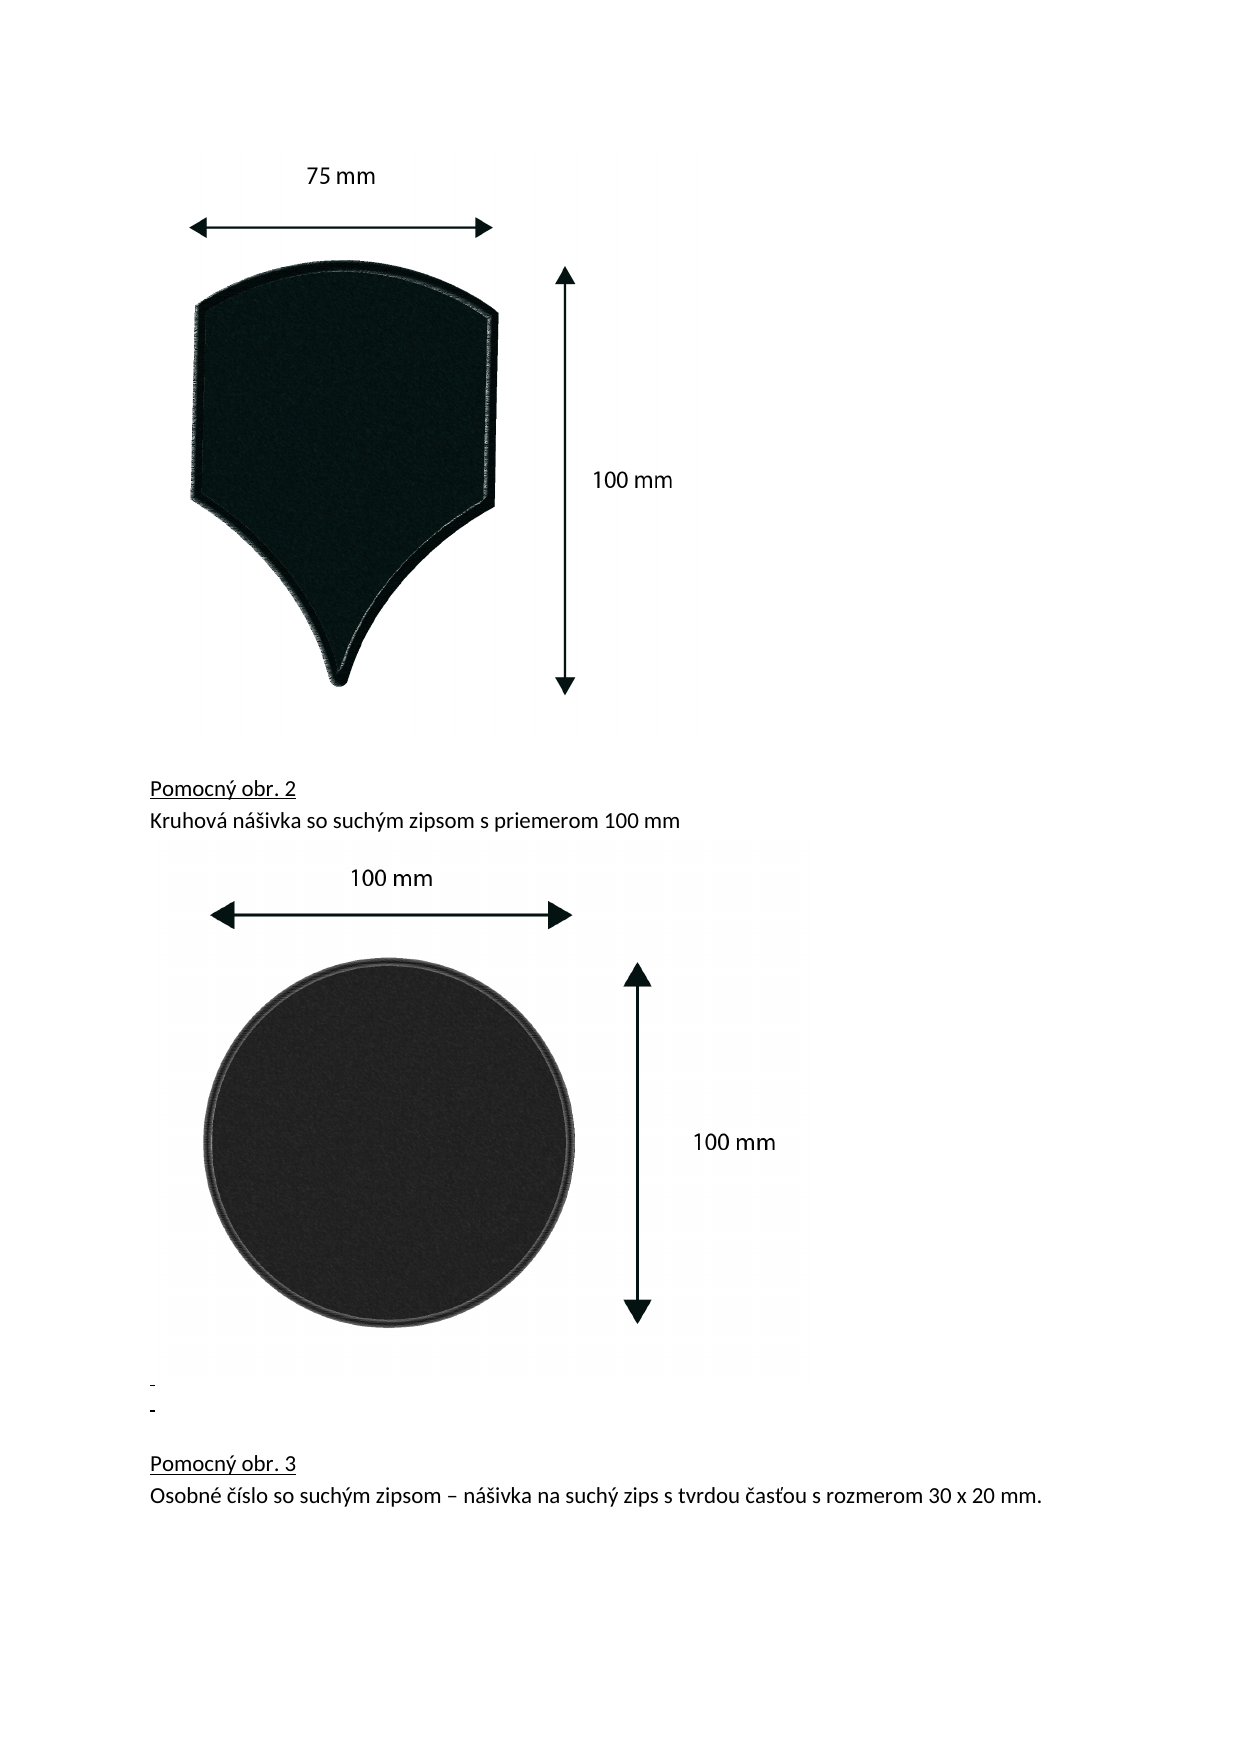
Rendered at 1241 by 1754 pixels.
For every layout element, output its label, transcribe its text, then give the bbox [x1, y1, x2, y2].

text Kruhová nášivka so suchým zipsom s priemerom 100 mm [150, 806, 1090, 834]
text Osobné číslo so suchým zipsom – nášivka na suchý zips s tvrdou časťou s rozmerom 30 x 20 mm. [150, 1482, 1090, 1510]
text Pomocný obr. 2 [150, 774, 1090, 802]
picture [155, 838, 813, 1383]
text Pomocný obr. 3 [150, 1449, 1090, 1477]
picture [160, 150, 697, 740]
